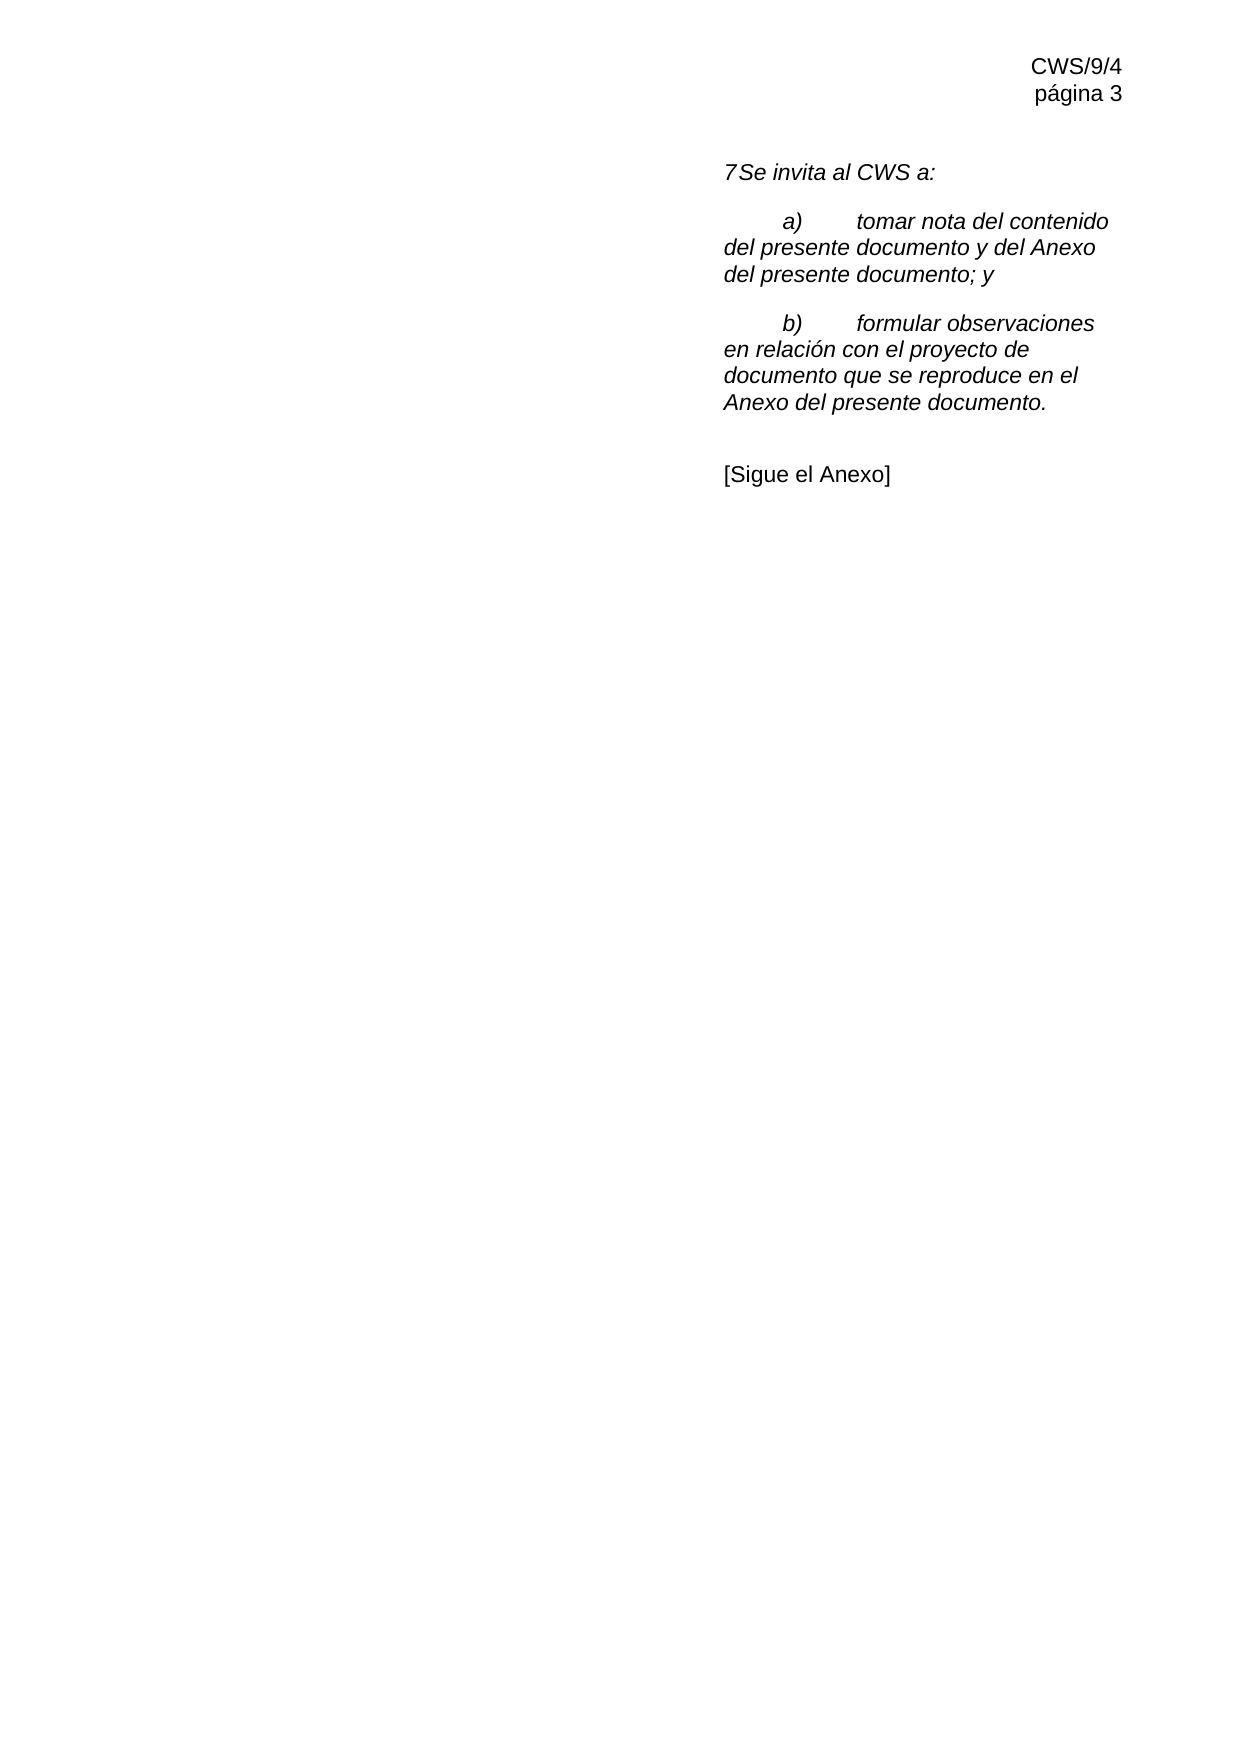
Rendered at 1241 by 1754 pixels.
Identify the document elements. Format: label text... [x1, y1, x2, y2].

list Se invita al CWS a: [724, 158, 1122, 185]
list tomar nota del contenido del presente documento y del Anexo del presente documento; y [724, 208, 1122, 287]
list formular observaciones en relación con el proyecto de documento que se reproduce en el Anexo del presente documento. [724, 310, 1122, 415]
text [Sigue el Anexo] [724, 461, 1122, 487]
